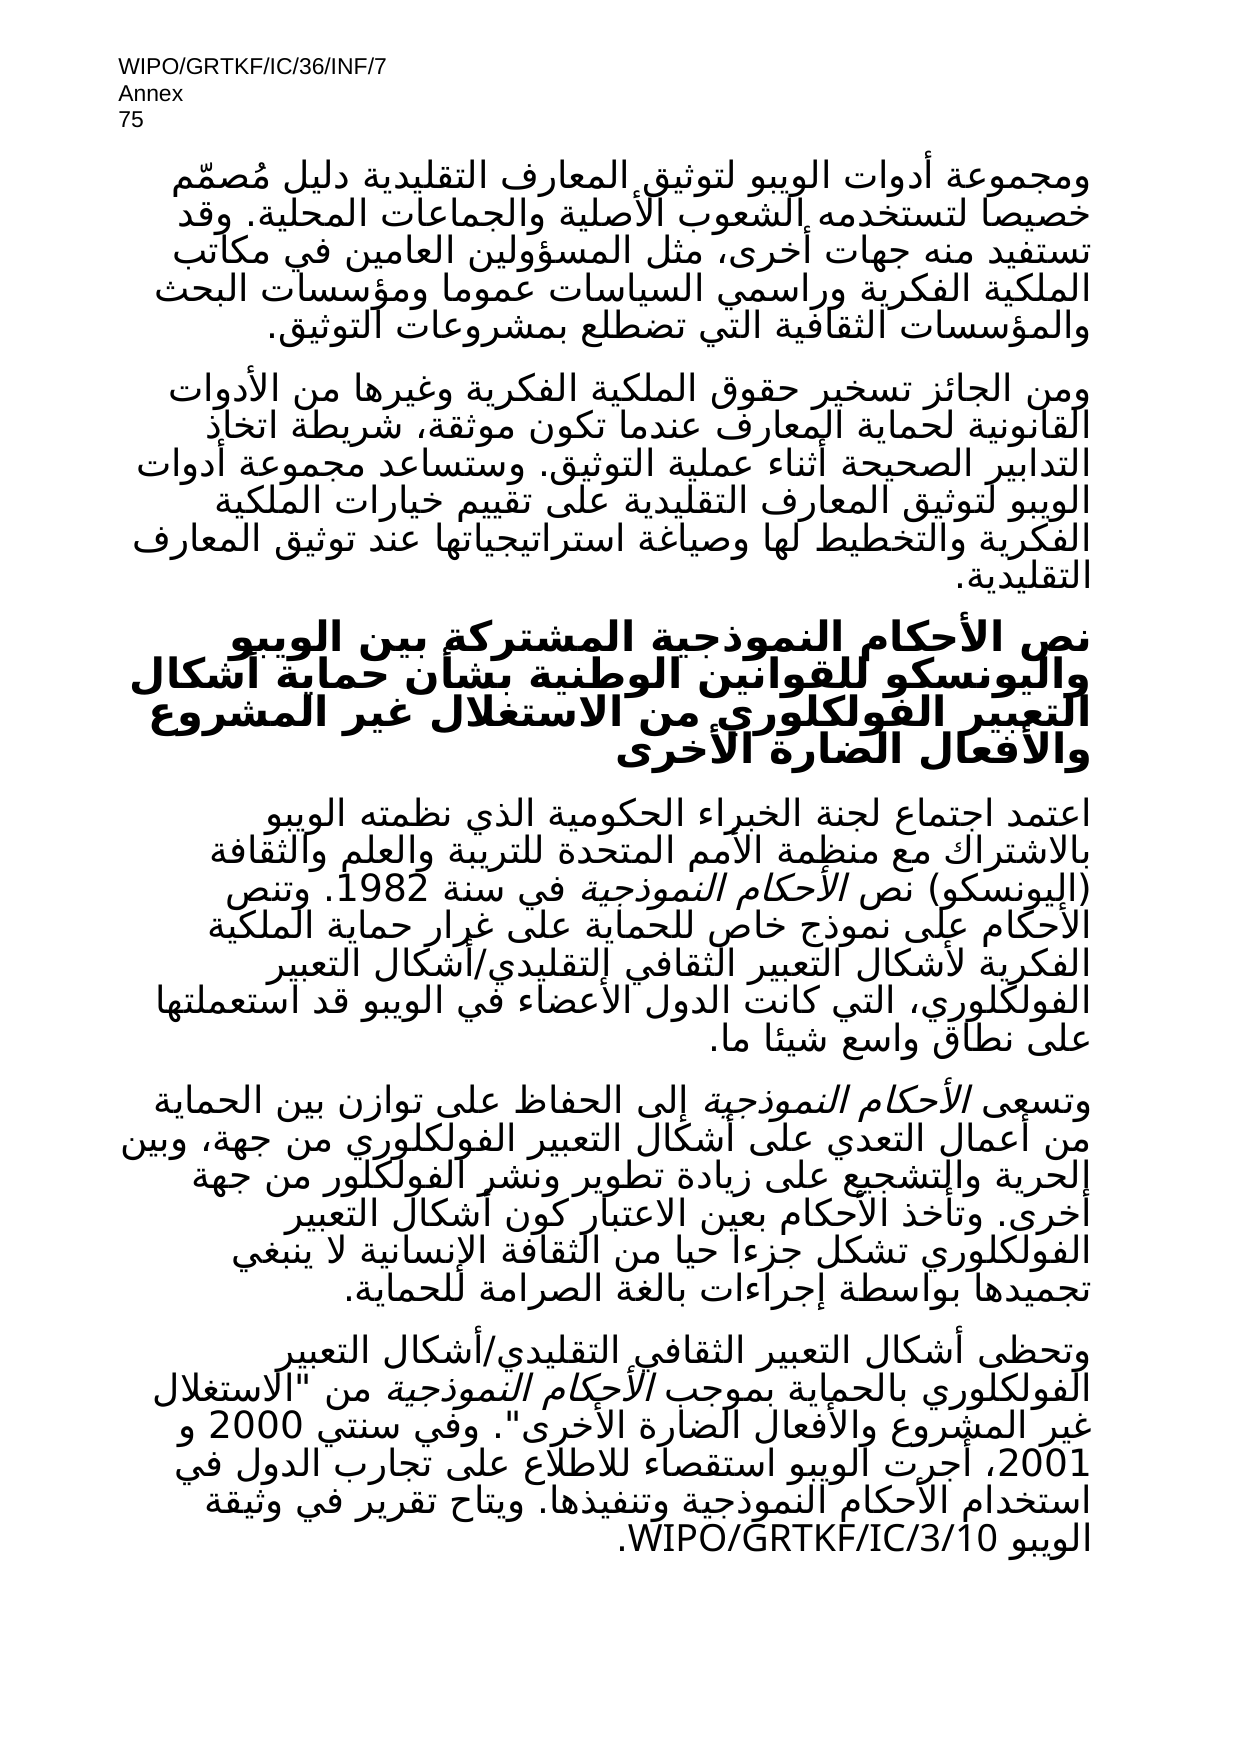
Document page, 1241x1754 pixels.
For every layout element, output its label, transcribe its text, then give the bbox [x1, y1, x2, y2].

text وتحظى أشكال التعبير الثقافي التقليدي/أشكال التعبير الفولكلوري بالحماية بموجب الأحكام النموذجية من "الاستغلال غير المشروع والأفعال الضارة الأخرى". وفي سنتي 2000 و2001، أجرت الويبو استقصاء للاطلاع على تجارب الدول في استخدام الأحكام النموذجية وتنفيذها. ويتاح تقرير في وثيقة الويبو WIPO/GRTKF/IC/3/10. [118, 1333, 1092, 1558]
text وتسعى الأحكام النموذجية إلى الحفاظ على توازن بين الحماية من أعمال التعدي على أشكال التعبير الفولكلوري من جهة، وبين الحرية والتشجيع على زيادة تطوير ونشر الفولكلور من جهة أخرى. وتأخذ الأحكام بعين الاعتبار كون أشكال التعبير الفولكلوري تشكل جزءا حيا من الثقافة الإنسانية لا ينبغي تجميدها بواسطة إجراءات بالغة الصرامة للحماية. [118, 1083, 1092, 1308]
text نص الأحكام النموذجية المشتركة بين الويبو واليونسكو للقوانين الوطنية بشأن حماية أشكال التعبير الفولكلوري من الاستغلال غير المشروع والأفعال الضارة الأخرى [118, 621, 1092, 771]
text اعتمد اجتماع لجنة الخبراء الحكومية الذي نظمته الويبو بالاشتراك مع منظمة الأمم المتحدة للتريبة والعلم والثقافة (اليونسكو) نص الأحكام النموذجية في سنة 1982. وتنص الأحكام على نموذج خاص للحماية على غرار حماية الملكية الفكرية لأشكال التعبير الثقافي التقليدي/أشكال التعبير الفولكلوري، التي كانت الدول الأعضاء في الويبو قد استعملتها على نطاق واسع شيئا ما. [118, 796, 1092, 1058]
text ومن الجائز تسخير حقوق الملكية الفكرية وغيرها من الأدوات القانونية لحماية المعارف عندما تكون موثقة، شريطة اتخاذ التدابير الصحيحة أثناء عملية التوثيق. وستساعد مجموعة أدوات الويبو لتوثيق المعارف التقليدية على تقييم خيارات الملكية الفكرية والتخطيط لها وصياغة استراتيجياتها عند توثيق المعارف التقليدية. [118, 371, 1092, 596]
text ومجموعة أدوات الويبو لتوثيق المعارف التقليدية دليل مُصمّم خصيصا لتستخدمه الشعوب الأصلية والجماعات المحلية. وقد تستفيد منه جهات أخرى، مثل المسؤولين العامين في مكاتب الملكية الفكرية وراسمي السياسات عموما ومؤسسات البحث والمؤسسات الثقافية التي تضطلع بمشروعات التوثيق. [118, 158, 1092, 346]
